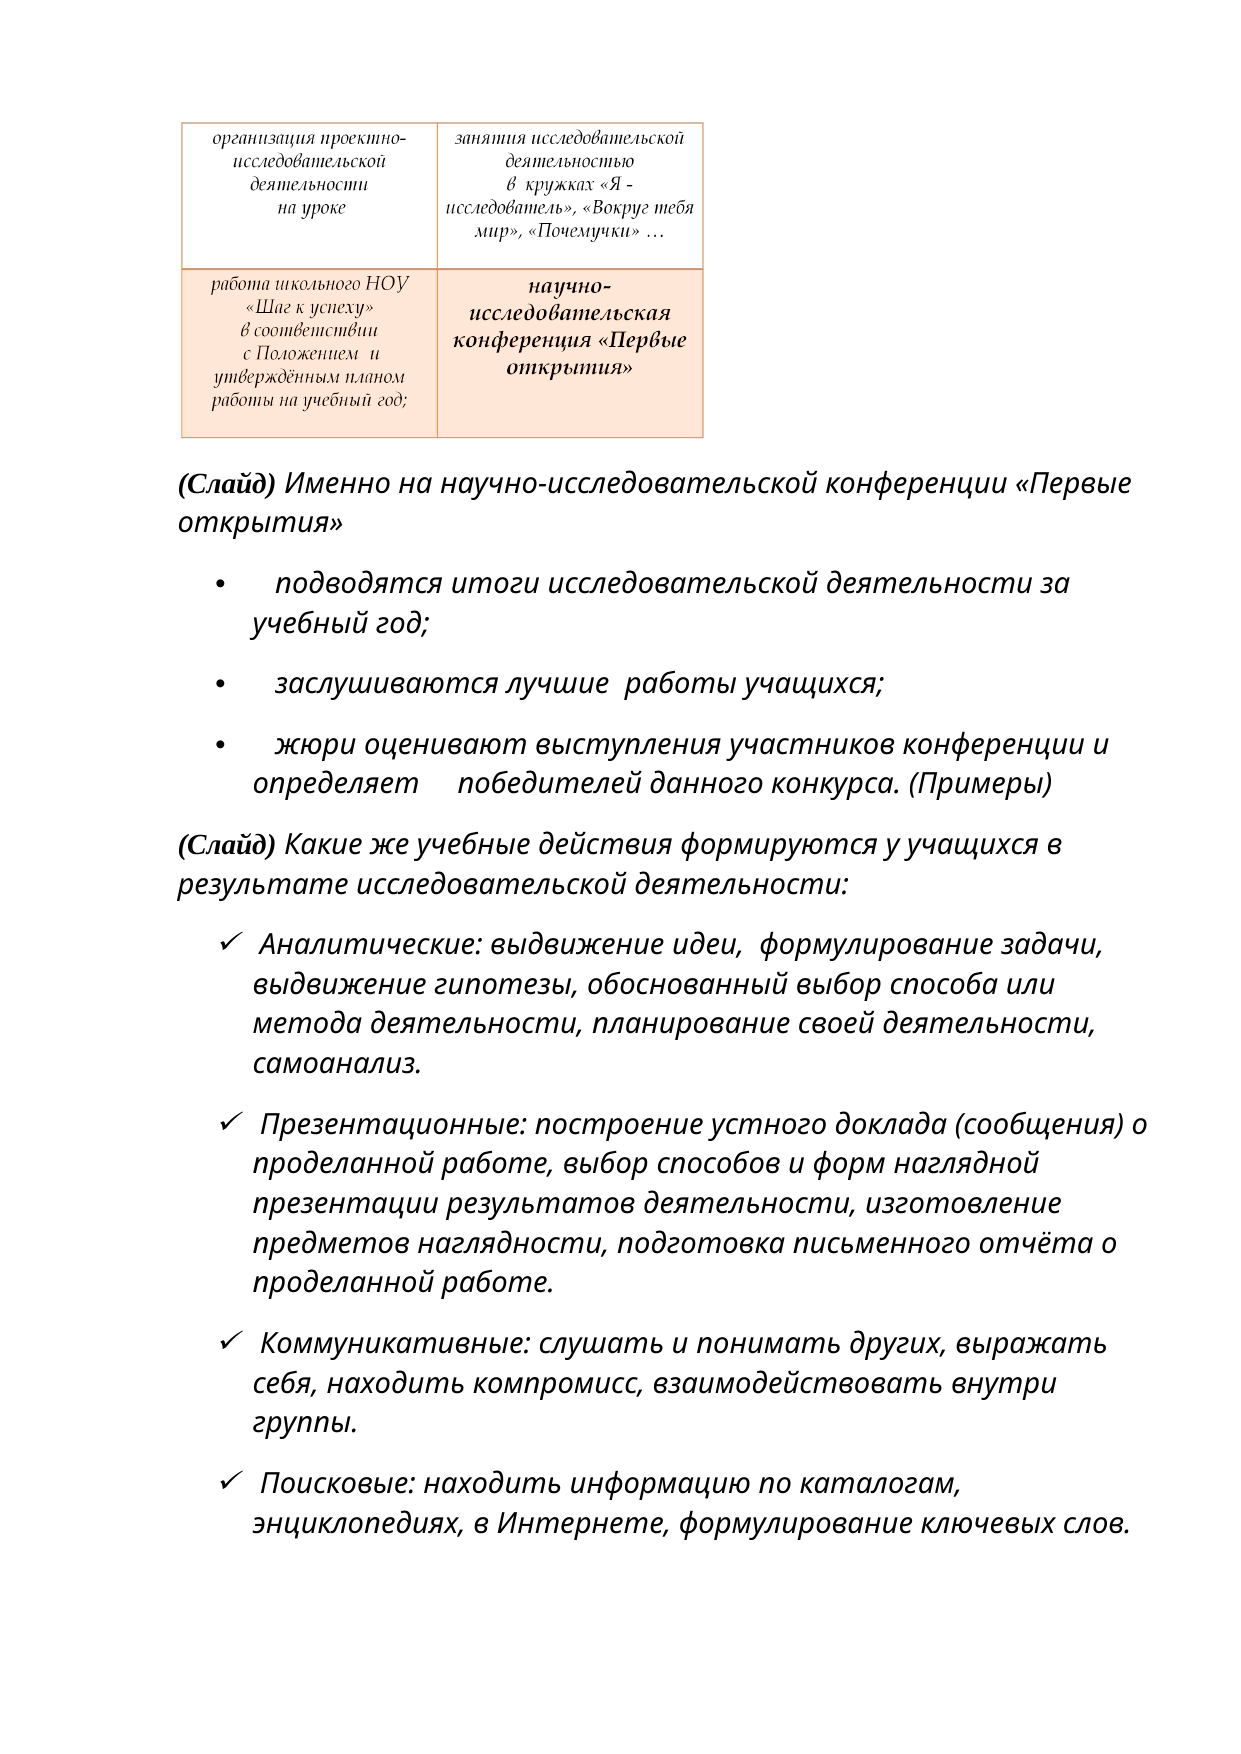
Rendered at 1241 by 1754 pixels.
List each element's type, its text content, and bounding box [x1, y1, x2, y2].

picture [177, 118, 707, 442]
list заслушиваются лучшие работы учащихся; [215, 662, 1152, 702]
text (Слайд) Именно на научно-исследовательской конференции «Первые открытия» [177, 462, 1152, 541]
list подводятся итоги исследовательской деятельности за учебный год; [215, 562, 1152, 642]
text (Слайд) Какие же учебные действия формируются у учащихся в результате исследовательской деятельности: [177, 823, 1152, 903]
list жюри оценивают выступления участников конференции и определяет победителей данного конкурса. (Примеры) [215, 723, 1152, 802]
list Аналитические: выдвижение идеи, формулирование задачи, выдвижение гипотезы, обоснованный выбор способа или метода деятельности, планирование своей деятельности, самоанализ. [215, 923, 1152, 1082]
list Поисковые: находить информацию по каталогам, энциклопедиях, в Интернете, формулирование ключевых слов. [215, 1462, 1152, 1542]
list Коммуникативные: слушать и понимать других, выражать себя, находить компромисс, взаимодействовать внутри группы. [215, 1322, 1152, 1441]
list Презентационные: построение устного доклада (сообщения) о проделанной работе, выбор способов и форм наглядной презентации результатов деятельности, изготовление предметов наглядности, подготовка письменного отчёта о проделанной работе. [215, 1103, 1152, 1301]
